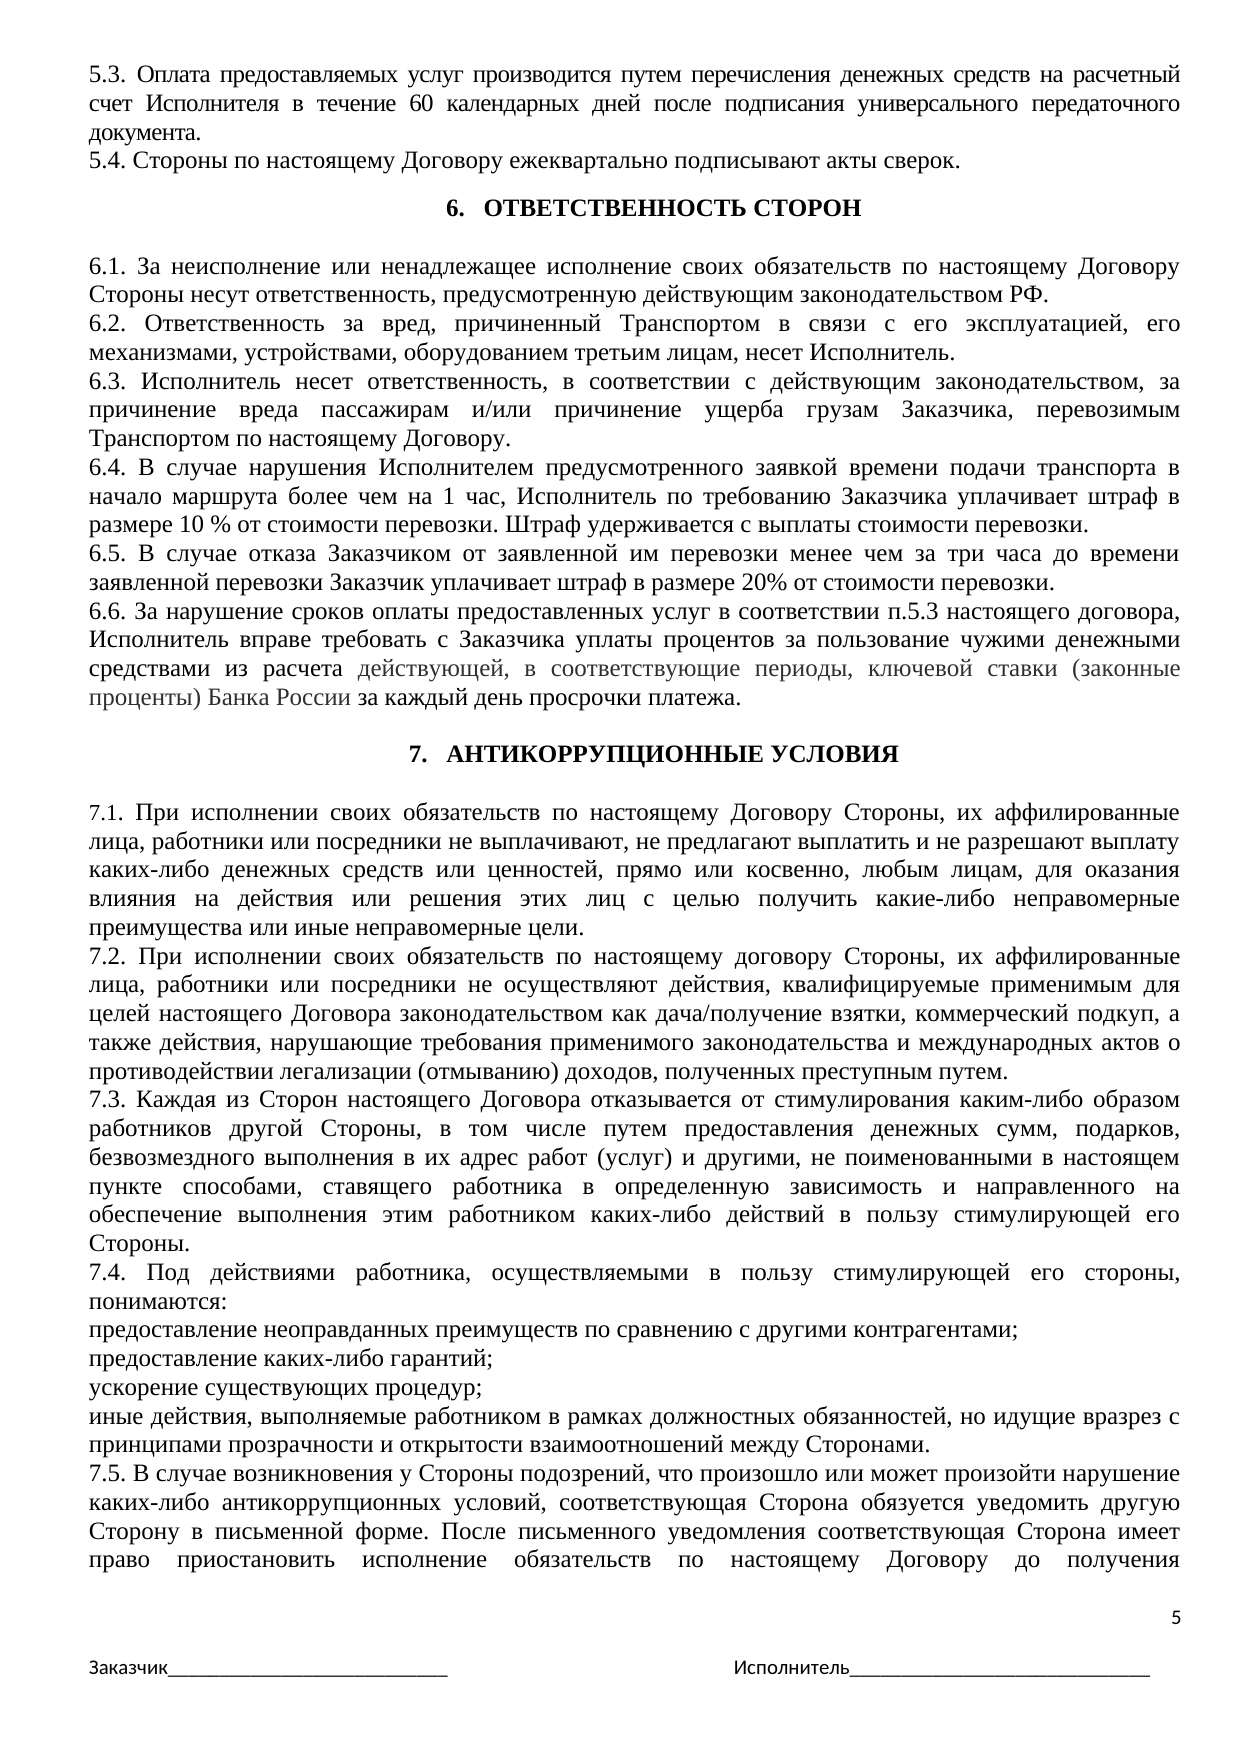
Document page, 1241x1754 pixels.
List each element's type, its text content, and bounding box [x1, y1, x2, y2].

list ОТВЕТСТВЕННОСТЬ СТОРОН [126, 193, 1181, 222]
text 7.4. Под действиями работника, осуществляемыми в пользу стимулирующей его стороны, понимаются: [89, 1257, 1181, 1314]
text предоставление каких-либо гарантий; [89, 1343, 1181, 1372]
text 6.2. Ответственность за вред, причиненный Транспортом в связи с его эксплуатацией, его механизмами, устройствами, оборудованием третьим лицам, несет Исполнитель. [89, 308, 1181, 366]
text 6.3. Исполнитель несет ответственность, в соответствии с действующим законодательством, за причинение вреда пассажирам и/или причинение ущерба грузам Заказчика, перевозимым Транспортом по настоящему Договору. [89, 366, 1181, 452]
text 5.3. Оплата предоставляемых услуг производится путем перечисления денежных средств на расчетный счет Исполнителя в течение 60 календарных дней после подписания универсального передаточного документа. [89, 59, 1181, 145]
text предоставление неоправданных преимуществ по сравнению с другими контрагентами; [89, 1314, 1181, 1343]
list АНТИКОРРУПЦИОННЫЕ УСЛОВИЯ [126, 739, 1181, 768]
text ускорение существующих процедур; [89, 1372, 1181, 1401]
text 7.1. При исполнении своих обязательств по настоящему Договору Стороны, их аффилированные лица, работники или посредники не выплачивают, не предлагают выплатить и не разрешают выплату каких-либо денежных средств или ценностей, прямо или косвенно, любым лицам, для оказания влияния на действия или решения этих лиц с целью получить какие-либо неправомерные преимущества или иные неправомерные цели. [89, 797, 1181, 941]
text 6.1. За неисполнение или ненадлежащее исполнение своих обязательств по настоящему Договору Стороны несут ответственность, предусмотренную действующим законодательством РФ. [89, 251, 1181, 308]
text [89, 1458, 1181, 1573]
text 6.5. В случае отказа Заказчиком от заявленной им перевозки менее чем за три часа до времени заявленной перевозки Заказчик уплачивает штраф в размере 20% от стоимости перевозки. [89, 538, 1181, 596]
text 5.4. Стороны по настоящему Договору ежеквартально подписывают акты сверок. [89, 145, 1181, 174]
text 6.4. В случае нарушения Исполнителем предусмотренного заявкой времени подачи транспорта в начало маршрута более чем на 1 час, Исполнитель по требованию Заказчика уплачивает штраф в размере 10 % от стоимости перевозки. Штраф удерживается с выплаты стоимости перевозки. [89, 452, 1181, 538]
text 7.2. При исполнении своих обязательств по настоящему договору Стороны, их аффилированные лица, работники или посредники не осуществляют действия, квалифицируемые применимым для целей настоящего Договора законодательством как дача/получение взятки, коммерческий подкуп, а также действия, нарушающие требования применимого законодательства и международных актов о противодействии легализации (отмыванию) доходов, полученных преступным путем. [89, 941, 1181, 1084]
text 6.6. За нарушение сроков оплаты предоставленных услуг в соответствии п.5.3 настоящего договора, Исполнитель вправе требовать с Заказчика уплаты процентов за пользование чужими денежными средствами из расчета действующей, в соответствующие периоды, ключевой ставки (законные проценты) Банка России за каждый день просрочки платежа. [89, 596, 1181, 711]
text 7.3. Каждая из Сторон настоящего Договора отказывается от стимулирования каким-либо образом работников другой Стороны, в том числе путем предоставления денежных сумм, подарков, безвозмездного выполнения в их адрес работ (услуг) и другими, не поименованными в настоящем пункте способами, ставящего работника в определенную зависимость и направленного на обеспечение выполнения этим работником каких-либо действий в пользу стимулирующей его Стороны. [89, 1084, 1181, 1257]
text иные действия, выполняемые работником в рамках должностных обязанностей, но идущие вразрез с принципами прозрачности и открытости взаимоотношений между Сторонами. [89, 1401, 1181, 1458]
